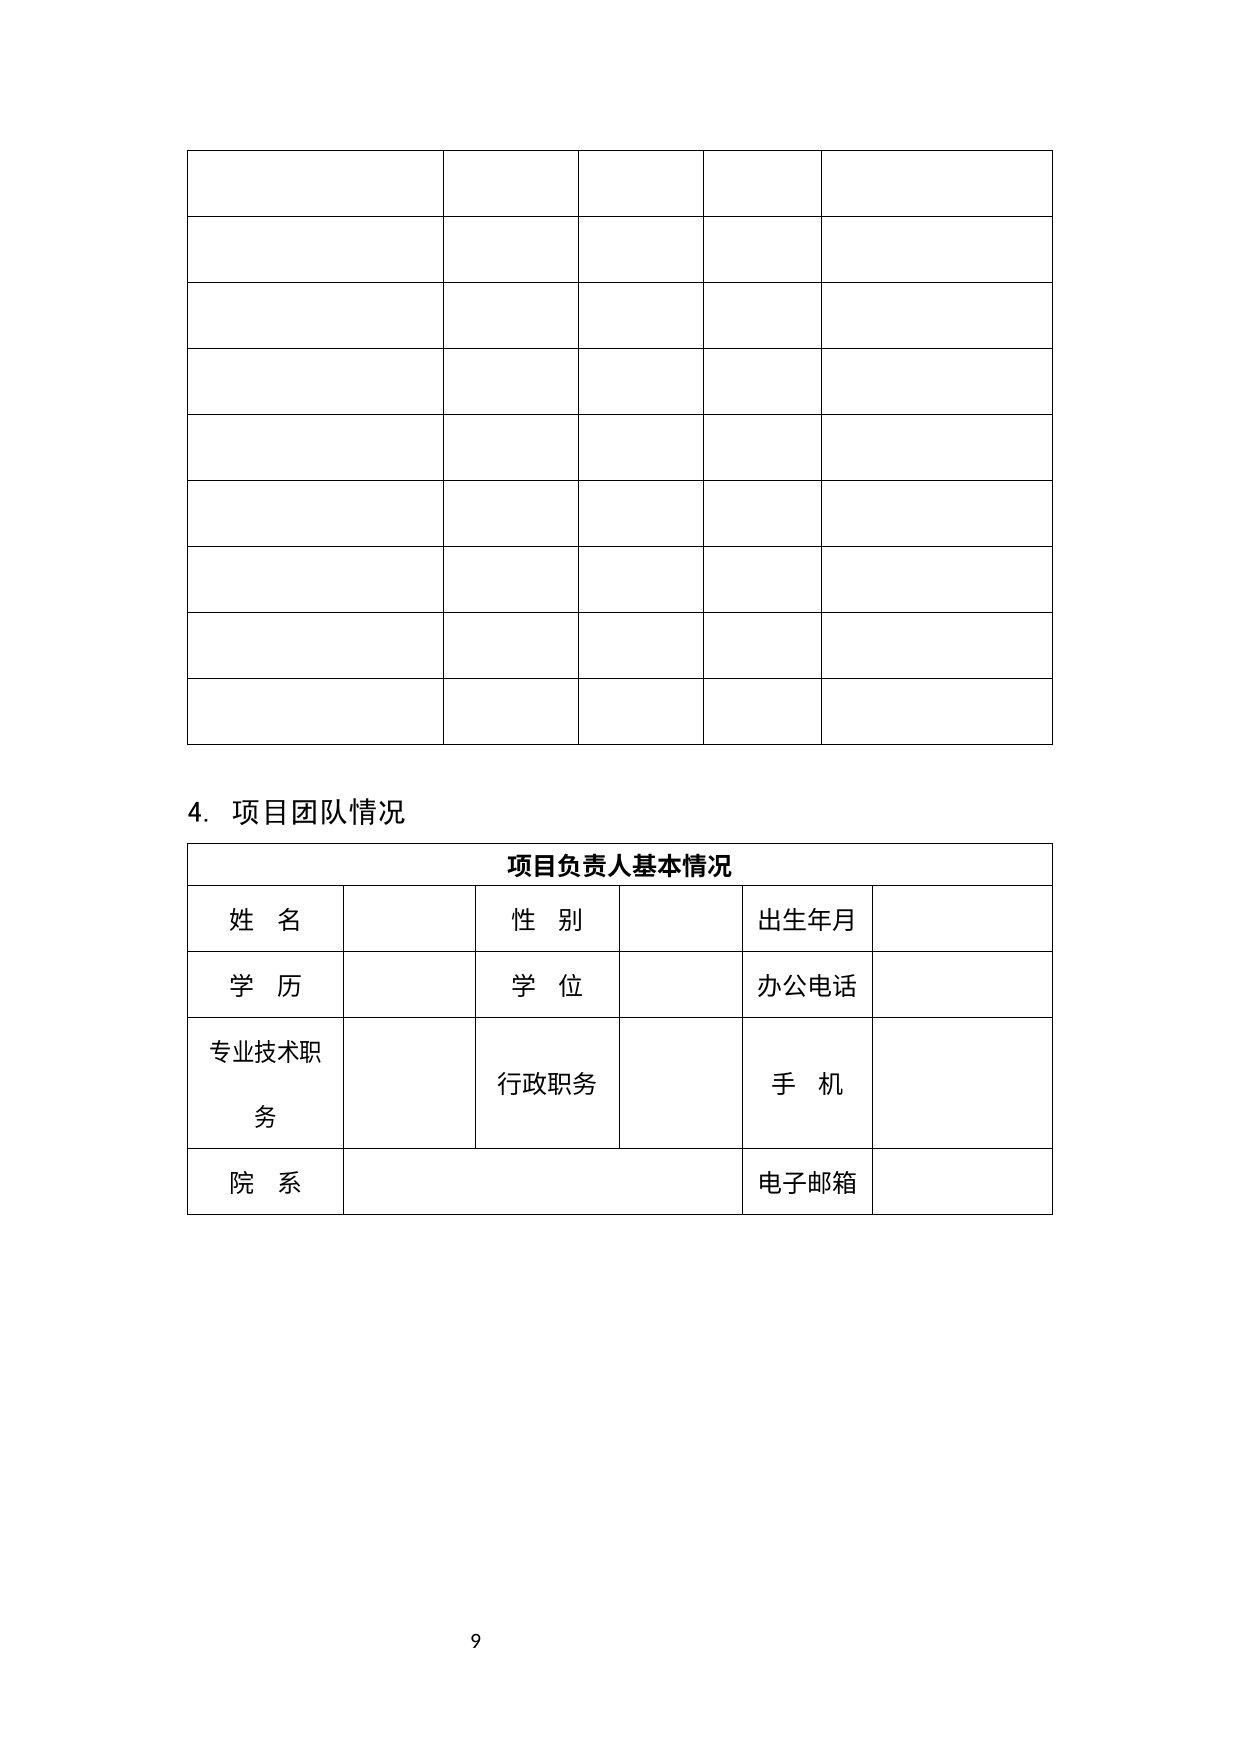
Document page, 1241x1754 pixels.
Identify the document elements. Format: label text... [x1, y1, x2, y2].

table_cell [579, 283, 703, 348]
table_cell [704, 349, 821, 414]
table_cell [188, 217, 443, 282]
table_cell [444, 415, 578, 480]
table_cell [822, 217, 1052, 282]
table_cell [188, 547, 443, 612]
table_cell [344, 952, 475, 1017]
table_cell [822, 547, 1052, 612]
table_cell [822, 679, 1052, 744]
table_cell [444, 151, 578, 216]
table_cell 出生年月 [743, 886, 872, 951]
table_cell [822, 283, 1052, 348]
table_cell 电子邮箱 [743, 1149, 872, 1214]
table_header 项目负责人基本情况 [188, 844, 1052, 885]
table_cell [873, 886, 1052, 951]
table_cell [704, 151, 821, 216]
table_cell [188, 283, 443, 348]
table_cell [704, 613, 821, 678]
table_cell 院 系 [188, 1149, 343, 1214]
table_cell [444, 217, 578, 282]
table_cell [188, 349, 443, 414]
table_cell [704, 283, 821, 348]
table_cell [873, 1018, 1052, 1148]
table_cell [873, 1149, 1052, 1214]
table_cell [822, 481, 1052, 546]
table_cell 手 机 [743, 1018, 872, 1148]
table_cell [344, 886, 475, 951]
table_cell [444, 349, 578, 414]
table_cell [822, 151, 1052, 216]
table_cell [620, 952, 742, 1017]
table_cell [704, 679, 821, 744]
table_cell [579, 481, 703, 546]
table_cell [579, 349, 703, 414]
table_cell [444, 679, 578, 744]
table_cell [620, 886, 742, 951]
table_cell 姓 名 [188, 886, 343, 951]
table_cell [444, 283, 578, 348]
table_cell 学 位 [476, 952, 619, 1017]
table_cell [704, 217, 821, 282]
table_cell [188, 151, 443, 216]
table_cell 专业技术职务 [188, 1018, 343, 1148]
table_cell [822, 415, 1052, 480]
table_cell [579, 547, 703, 612]
table_cell [579, 415, 703, 480]
table_cell [873, 952, 1052, 1017]
table_cell [188, 613, 443, 678]
table_cell [704, 415, 821, 480]
table_cell [579, 679, 703, 744]
text 4. 项目团队情况 [187, 778, 1053, 843]
table_cell [822, 349, 1052, 414]
table_cell 性 别 [476, 886, 619, 951]
table_cell [704, 547, 821, 612]
table_cell 行政职务 [476, 1018, 619, 1148]
table_cell [579, 151, 703, 216]
table_cell [444, 613, 578, 678]
table_cell [704, 481, 821, 546]
table_cell [344, 1018, 475, 1148]
table_cell [579, 217, 703, 282]
table_cell [579, 613, 703, 678]
table_cell [188, 415, 443, 480]
table_cell 办公电话 [743, 952, 872, 1017]
table_cell [344, 1149, 742, 1214]
table_cell [620, 1018, 742, 1148]
table_cell [188, 679, 443, 744]
table_cell [444, 547, 578, 612]
table_cell 学 历 [188, 952, 343, 1017]
table_cell [444, 481, 578, 546]
table_cell [822, 613, 1052, 678]
table_cell [188, 481, 443, 546]
